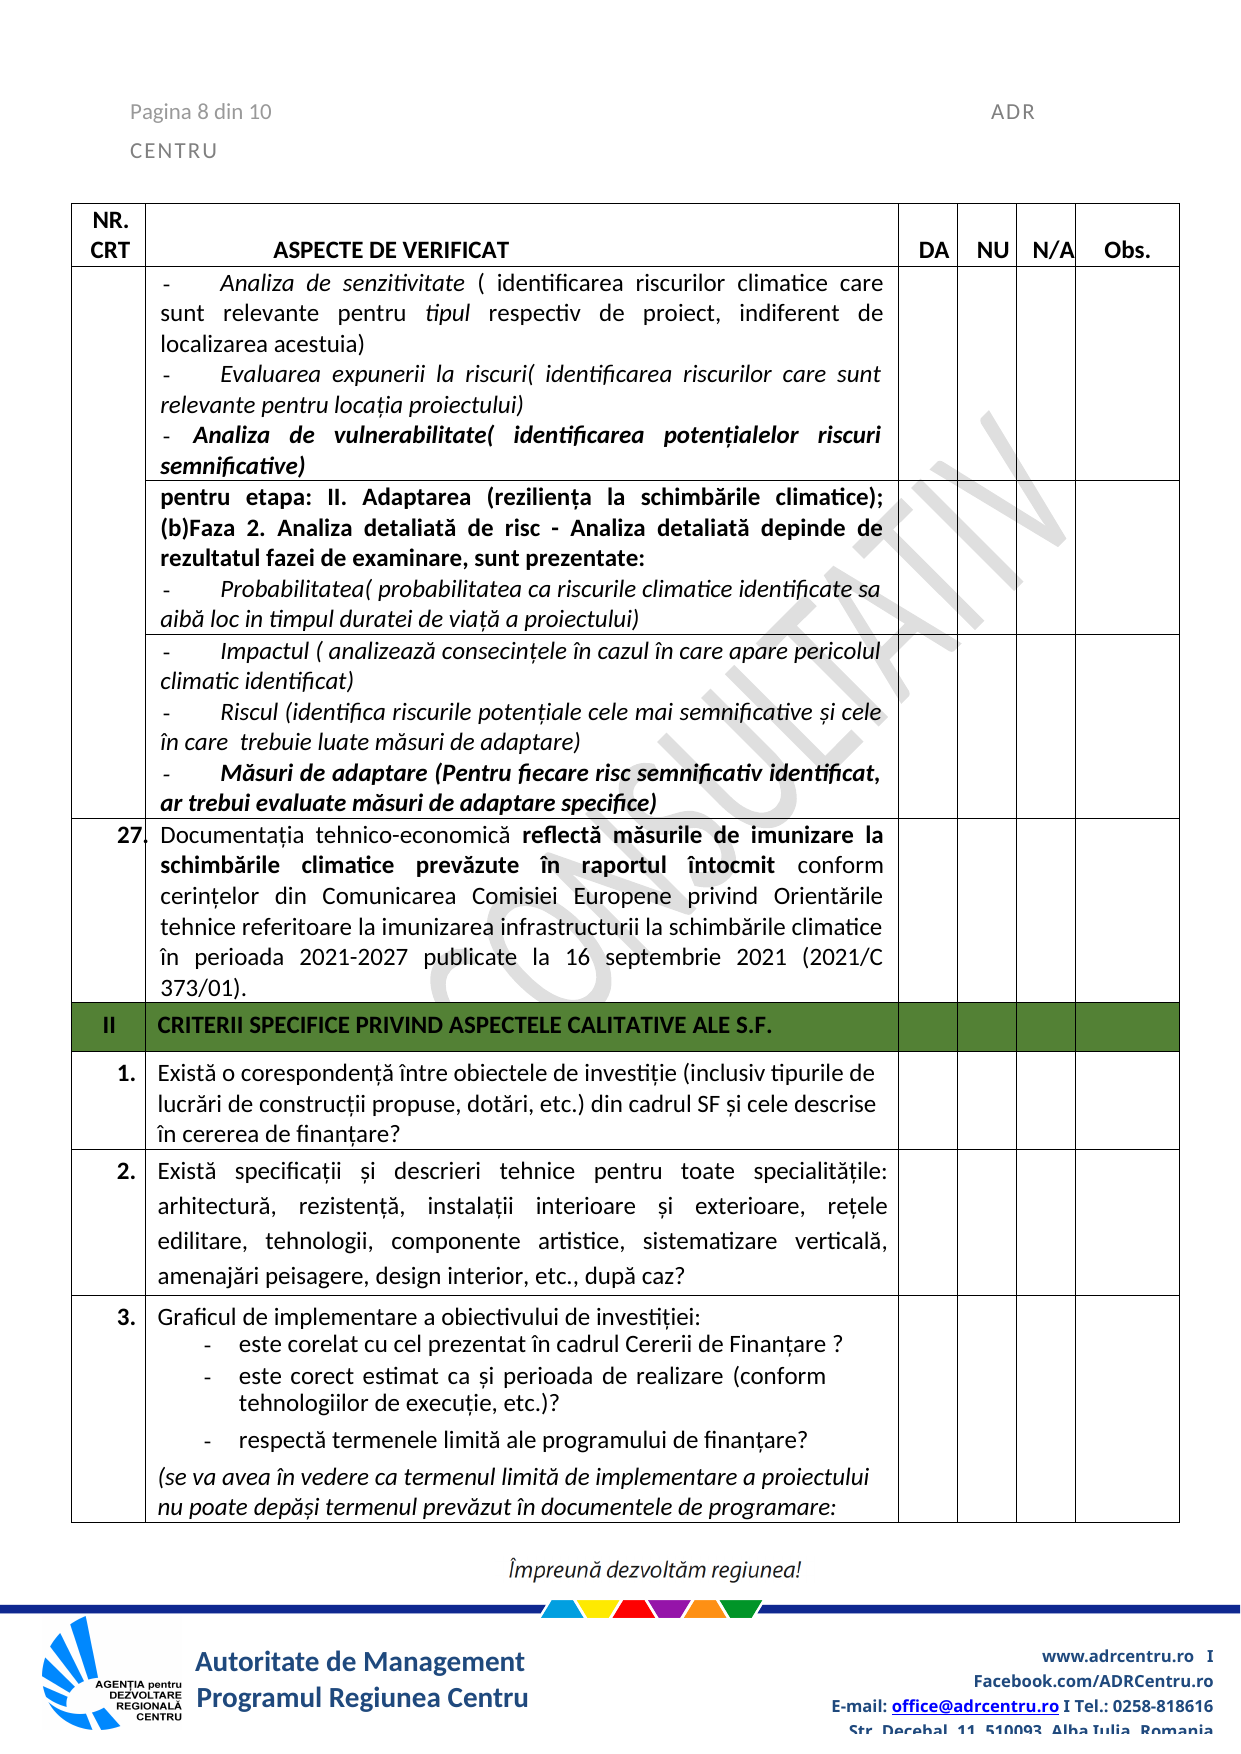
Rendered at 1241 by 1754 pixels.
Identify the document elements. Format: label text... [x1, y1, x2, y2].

table_cell [72, 1296, 145, 1522]
table_header DA [899, 204, 957, 266]
table_cell [899, 481, 957, 634]
table_cell [958, 481, 1016, 634]
table_cell [1076, 819, 1179, 1002]
table_cell [72, 1150, 145, 1295]
table_cell [1017, 267, 1075, 480]
table_cell [1076, 1003, 1179, 1051]
table_cell [1017, 819, 1075, 1002]
table_header NU [958, 204, 1016, 266]
table_cell [899, 267, 957, 480]
table_cell [1017, 635, 1075, 818]
table_cell [1076, 635, 1179, 818]
table_cell [1017, 481, 1075, 634]
table_cell [1017, 1003, 1075, 1051]
table_cell [958, 1003, 1016, 1051]
table_cell [899, 819, 957, 1002]
picture [0, 1600, 550, 1730]
table_cell [899, 1052, 957, 1149]
table_cell [1017, 1296, 1075, 1522]
table_cell [72, 634, 145, 818]
table_header N/A [1017, 204, 1075, 266]
table_cell [1076, 1052, 1179, 1149]
table_cell [1076, 1296, 1179, 1522]
table_cell [1017, 1052, 1075, 1149]
table_cell [958, 635, 1016, 818]
table_cell [72, 1052, 145, 1149]
table_cell Există o corespondență între obiectele de investiție (inclusiv tipurile de lucrări de construcții propuse, dotări, etc.) din cadrul SF și cele descrise în cererea de finanțare? [146, 1052, 898, 1149]
table_cell [1076, 267, 1179, 480]
table_cell [899, 635, 957, 818]
table_cell [958, 1052, 1016, 1149]
table_cell [958, 1296, 1016, 1522]
table_cell [899, 1296, 957, 1522]
table_cell [899, 1003, 957, 1051]
table_cell pentru etapa: II. Adaptarea (reziliența la schimbările climatice); (b)Faza 2. Analiza detaliată de risc - Analiza detaliată depinde de rezultatul fazei de examinare, sunt prezentate: Probabilitatea( probabilitatea ca riscurile climatice identificate sa aibă loc in timpul duratei de viață a proiectului) [146, 481, 898, 634]
table_cell [1017, 1150, 1075, 1295]
table_header Obs. [1076, 204, 1179, 266]
table_cell II [72, 1003, 145, 1051]
picture [574, 1600, 1241, 1618]
table_cell Documentația tehnico-economică reflectă măsurile de imunizare la schimbările climatice prevăzute în raportul întocmit conform cerințelor din Comunicarea Comisiei Europene privind Orientările tehnice referitoare la imunizarea infrastructurii la schimbările climatice în perioada 2021-2027 publicate la 16 septembrie 2021 (2021/C 373/01). [146, 819, 898, 1002]
table_cell [958, 1150, 1016, 1295]
table_cell [72, 819, 145, 1002]
table_header ASPECTE DE VERIFICAT [146, 204, 898, 266]
picture [495, 1556, 814, 1583]
table_cell [958, 819, 1016, 1002]
table_cell [899, 1150, 957, 1295]
table_cell [1076, 1150, 1179, 1295]
table_header NR. CRT [72, 204, 145, 266]
table_cell Impactul ( analizează consecințele în cazul în care apare pericolul climatic identificat) Riscul (identifica riscurile potențiale cele mai semnificative și cele în care trebuie luate măsuri de adaptare) Măsuri de adaptare (Pentru fiecare risc semnificativ identificat, ar trebui evaluate măsuri de adaptare specifice) [146, 635, 898, 818]
table_cell [958, 267, 1016, 480]
table_cell CRITERII SPECIFICE PRIVIND ASPECTELE CALITATIVE ALE S.F. [146, 1003, 898, 1051]
table_cell [1076, 481, 1179, 634]
table_cell Există specificații şi descrieri tehnice pentru toate specialitățile: arhitectură, rezistență, instalații interioare şi exterioare, rețele edilitare, tehnologii, componente artistice, sistematizare verticală, amenajări peisagere, design interior, etc., după caz? [146, 1150, 898, 1295]
